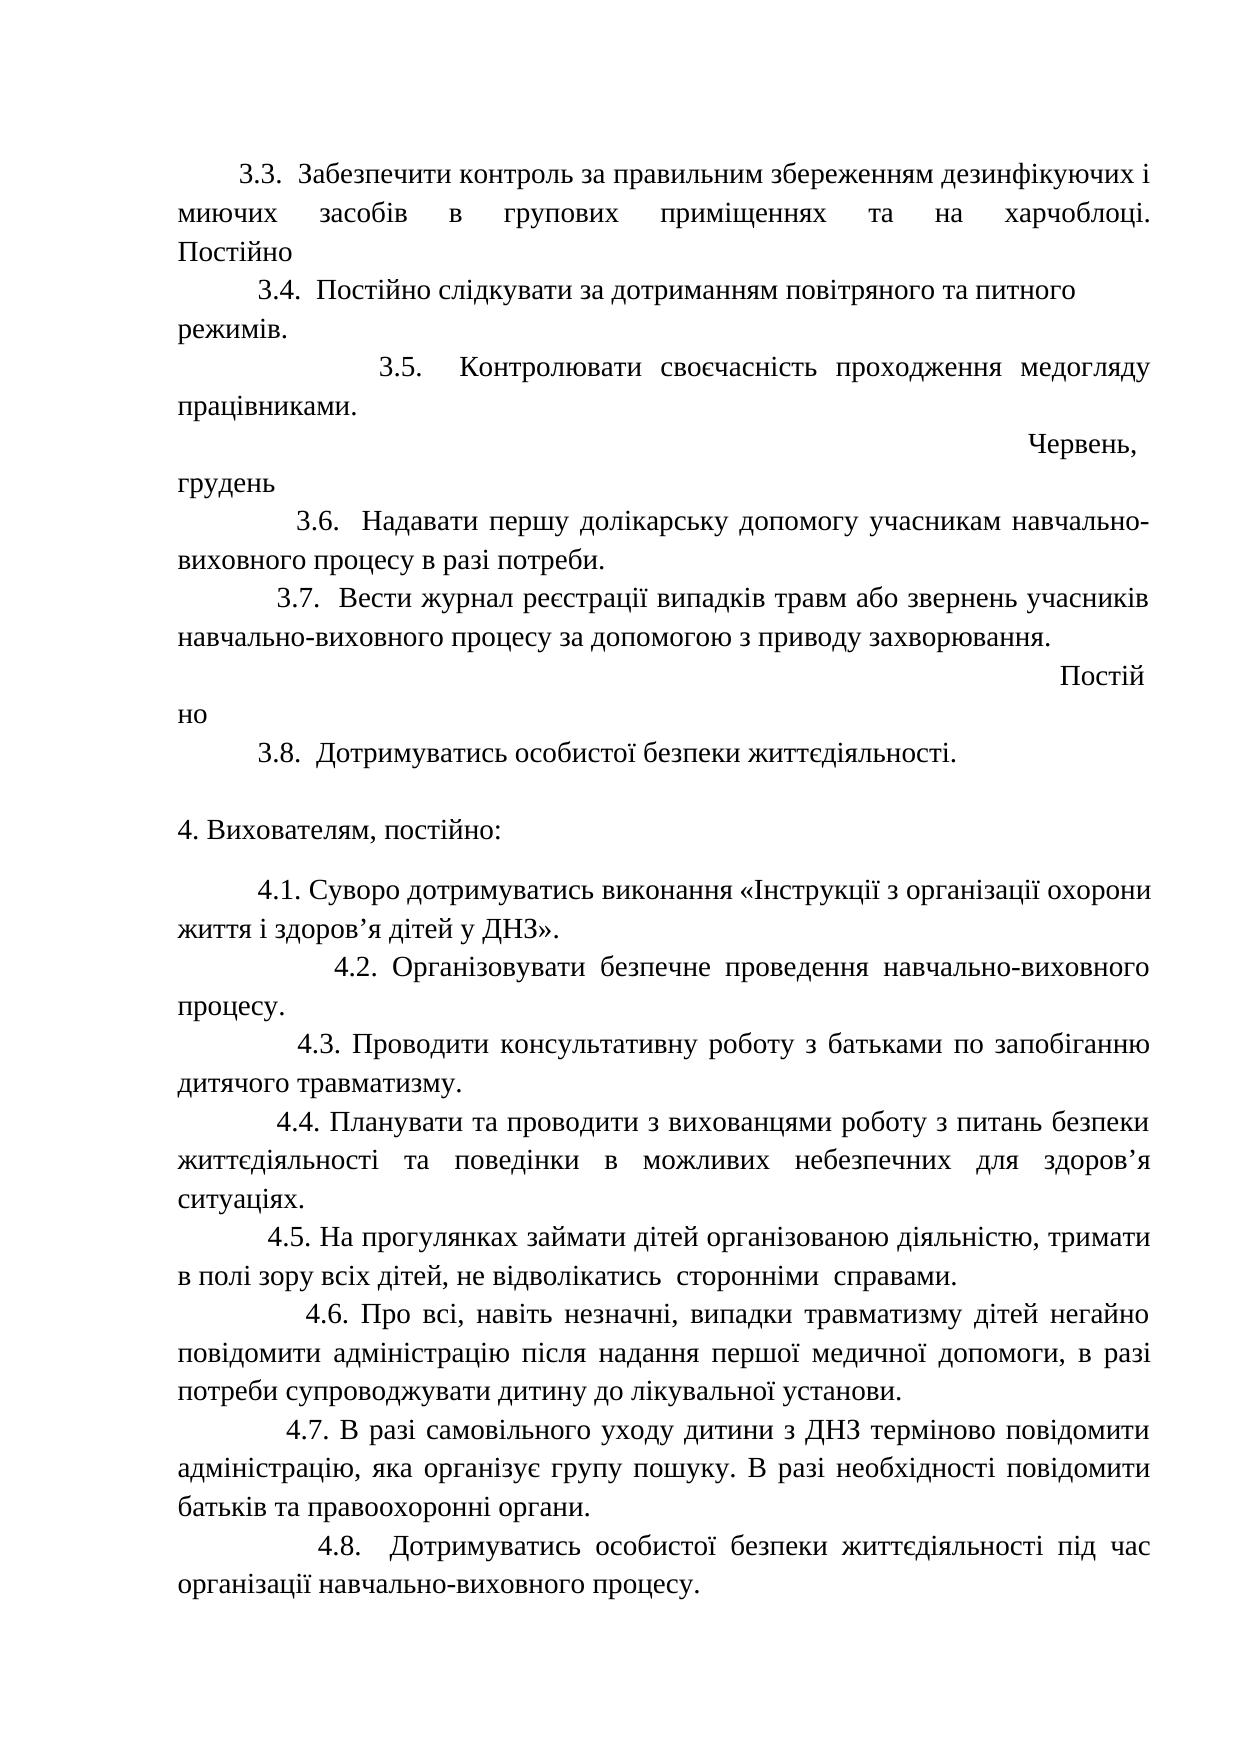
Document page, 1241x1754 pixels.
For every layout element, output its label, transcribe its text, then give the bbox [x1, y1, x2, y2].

text 3.5. Контролювати своєчасність проходження медогляду працівниками. [177, 349, 1152, 421]
text Постійно [177, 658, 1152, 730]
text 4.1. Суворо дотримуватись виконання «Інструкції з організації охорони життя і здоров’я дітей у ДНЗ». [177, 872, 1152, 944]
text 4.3. Проводити консультативну роботу з батьками по запобіганню дитячого травматизму. [177, 1027, 1152, 1099]
text 4. Вихователям, постійно: [177, 812, 1152, 845]
text Червень, грудень [177, 426, 1152, 498]
text 3.6. Надавати першу долікарську допомогу учасникам навчально-виховного процесу в разі потреби. [177, 503, 1152, 576]
text 3.7. Вести журнал реєстрації випадків травм або звернень учасників навчально-виховного процесу за допомогою з приводу захворювання. [177, 581, 1152, 653]
text 4.7. В разі самовільного уходу дитини з ДНЗ терміново повідомити адміністрацію, яка організує групу пошуку. В разі необхідності повідомити батьків та правоохоронні органи. [177, 1412, 1152, 1523]
text 4.5. На прогулянках займати дітей організованою діяльністю, тримати в полі зору всіх дітей, не відволікатись сторонніми справами. [177, 1219, 1152, 1291]
text 3.4. Постійно слідкувати за дотриманням повітряного та питного режимів. [177, 272, 1152, 344]
text 3.3. Забезпечити контроль за правильним збереженням дезинфікуючих і миючих засобів в групових приміщеннях та на харчоблоці. Постійно [177, 157, 1152, 267]
text 4.4. Планувати та проводити з вихованцями роботу з питань безпеки життєдіяльності та поведінки в можливих небезпечних для здоров’я ситуаціях. [177, 1104, 1152, 1214]
text 4.6. Про всі, навіть незначні, випадки травматизму дітей негайно повідомити адміністрацію після надання першої медичної допомоги, в разі потреби супроводжувати дитину до лікувальної установи. [177, 1296, 1152, 1407]
text 4.8. Дотримуватись особистої безпеки життєдіяльності під час організації навчально-виховного процесу. [177, 1528, 1152, 1600]
text 4.2. Організовувати безпечне проведення навчально-виховного процесу. [177, 949, 1152, 1022]
text 3.8. Дотримуватись особистої безпеки життєдіяльності. [177, 735, 1152, 768]
